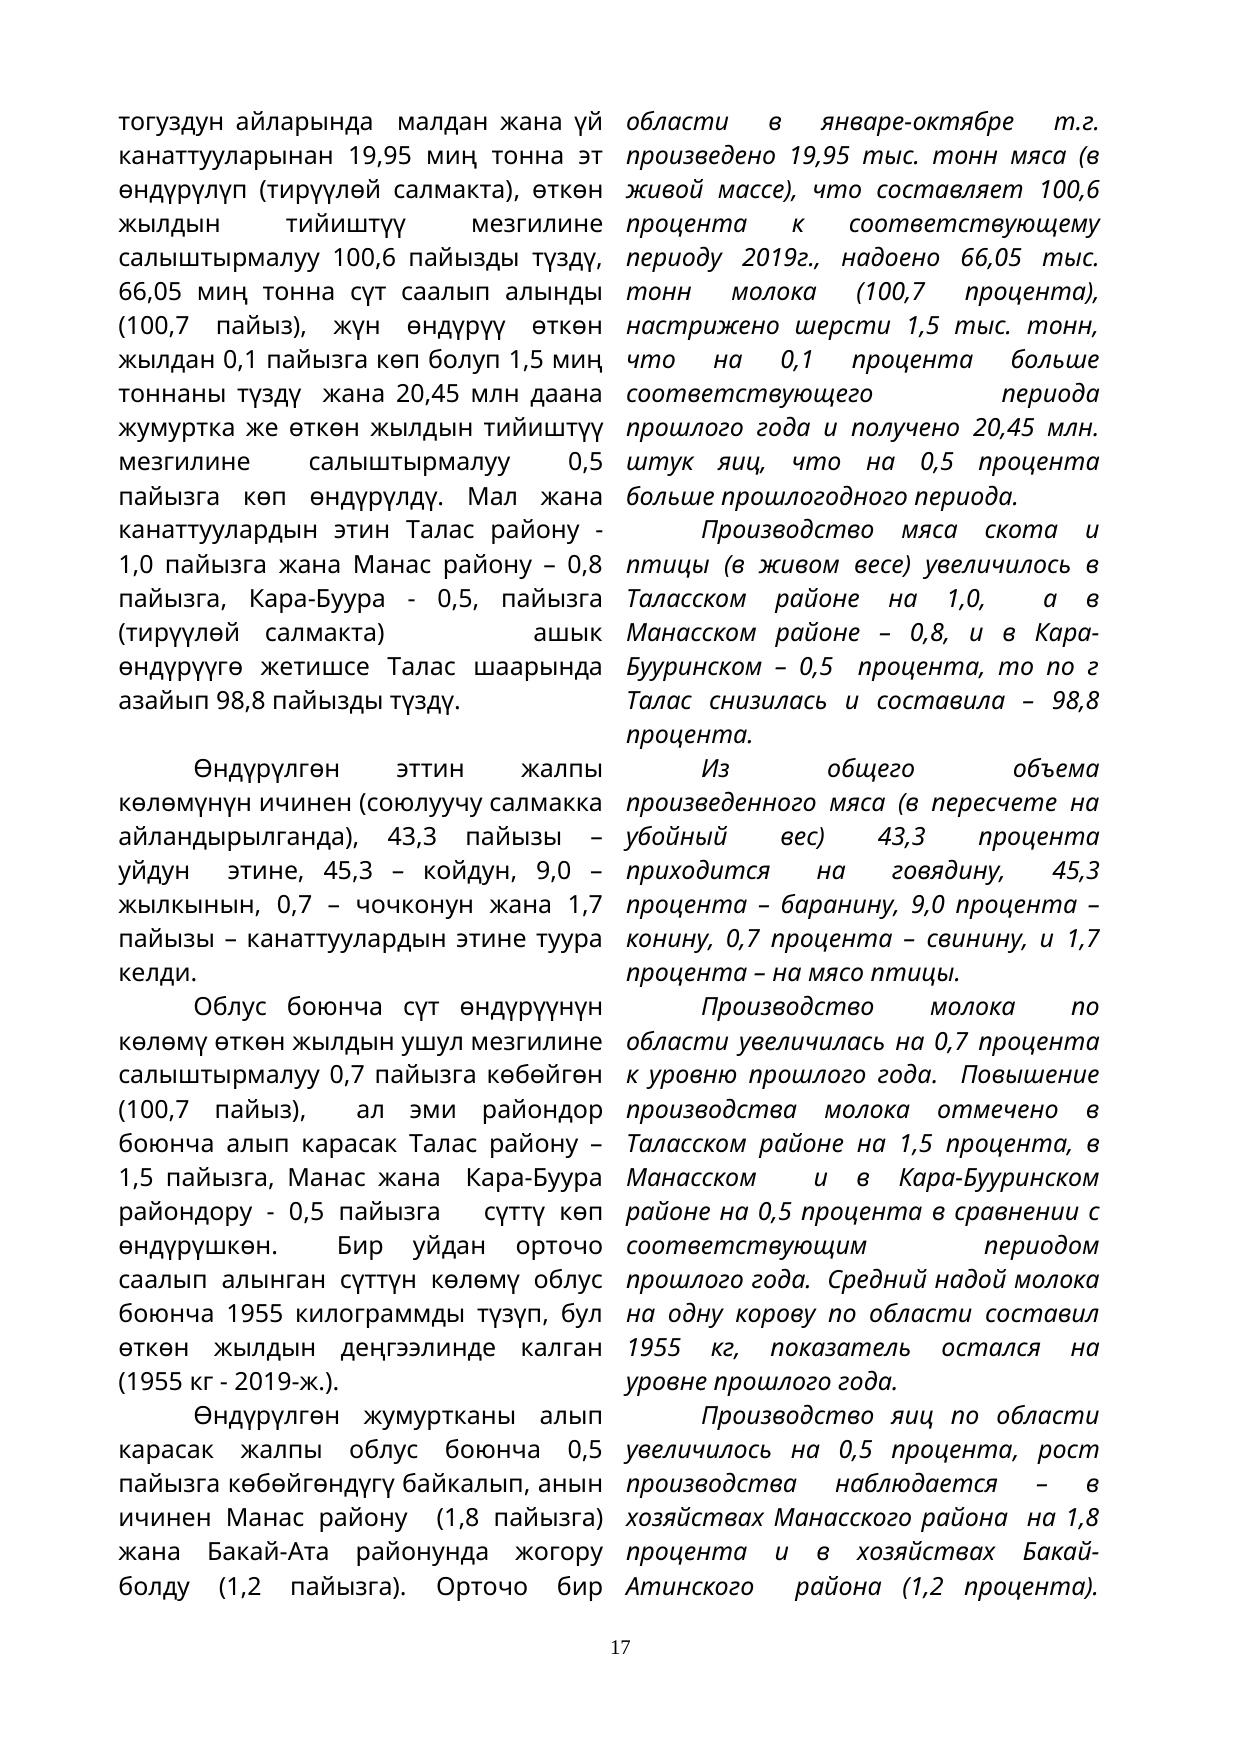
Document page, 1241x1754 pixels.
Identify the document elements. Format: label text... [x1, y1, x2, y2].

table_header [107, 104, 614, 751]
table_cell Облус боюнча сүт өндүрүүнүн көлөмү өткөн жылдын ушул мезгилине салыштырмалуу 0,7 пайызга көбөйгөн (100,7 пайыз), ал эми райондор боюнча алып карасак Талас району – 1,5 пайызга, Манас жана Кара-Буура райондору - 0,5 пайызга сүттү көп өндүрүшкөн. Бир уйдан орточо саалып алынган сүттүн көлөмү облус боюнча 1955 килограммды түзүп, бул өткөн жылдын деңгээлинде калган (1955 кг - 2019-ж.). [107, 989, 614, 1398]
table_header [615, 104, 1111, 751]
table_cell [107, 1398, 614, 1602]
table_cell Производство молока по области увеличилась на 0,7 процента к уровню прошлого года. Повышение производства молока отмечено в Таласском районе на 1,5 процента, в Манасском и в Кара-Бууринском районе на 0,5 процента в сравнении с соответствующим периодом прошлого года. Средний надой молока на одну корову по области составил 1955 кг, показатель остался на уровне прошлого года. [615, 989, 1111, 1398]
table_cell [615, 1398, 1111, 1602]
table_cell Өндүрүлгөн эттин жалпы көлөмүнүн ичинен (союлуучу салмакка айландырылганда), 43,3 пайызы – уйдун этине, 45,3 – койдун, 9,0 – жылкынын, 0,7 – чочконун жана 1,7 пайызы – канаттуулардын этине туура келди. [107, 751, 614, 989]
table_cell Из общего объема произведенного мяса (в пересчете на убойный вес) 43,3 процента приходится на говядину, 45,3 процента – баранину, 9,0 процента – конину, 0,7 процента – свинину, и 1,7 процента – на мясо птицы. [615, 751, 1111, 989]
